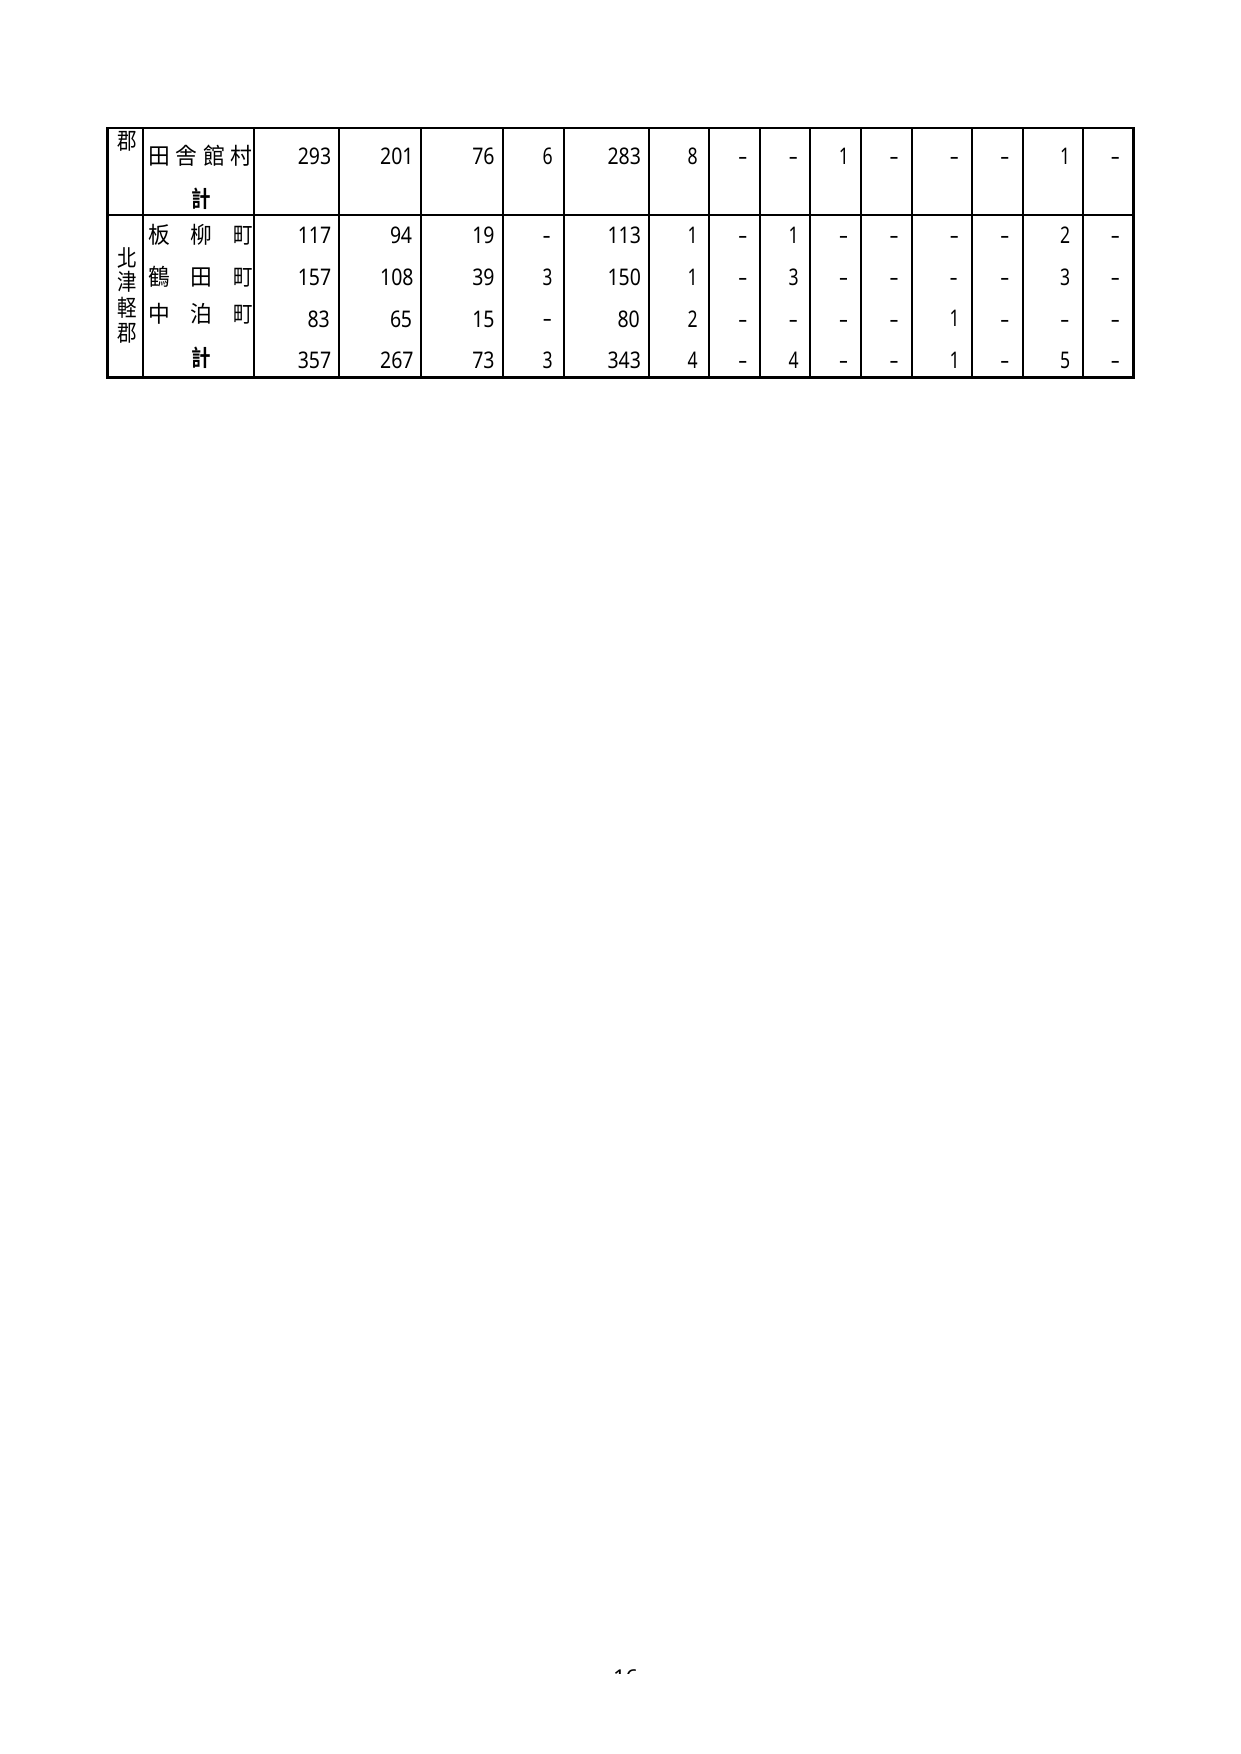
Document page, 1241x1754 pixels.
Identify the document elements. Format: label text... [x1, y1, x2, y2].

table_cell 2 2 2 6 [504, 129, 563, 213]
table_cell 35 30 11 76 [422, 129, 502, 213]
table_cell - - - - [1084, 129, 1132, 213]
table_cell 1 - - 1 [811, 129, 860, 213]
table_cell - - - - [761, 129, 809, 213]
table_cell 113 150 80 343 [565, 216, 648, 376]
table_cell - - - - [862, 216, 911, 376]
table_cell 142 82 69 293 [255, 129, 338, 213]
table_cell 北津軽郡 [109, 216, 142, 376]
table_cell - - - - [913, 129, 971, 213]
table_cell - 1 - 1 [1024, 129, 1082, 213]
table_cell 南津軽郡 [109, 129, 142, 213]
table_cell - - - - [973, 216, 1022, 376]
table_cell - - - - [1084, 216, 1132, 376]
table_cell - - 1 1 [913, 216, 971, 376]
table_cell 板 柳 町 鶴 田 町 中 泊 町 計 [144, 216, 253, 376]
table_cell - - - - [811, 216, 860, 376]
table_cell 138 79 66 283 [565, 129, 648, 213]
table_cell - - - - [710, 129, 759, 213]
table_cell - - - - [862, 129, 911, 213]
table_cell 1 3 - 4 [761, 216, 809, 376]
table_cell - - - - [973, 129, 1022, 213]
table_cell 101 47 53 201 [340, 129, 420, 213]
table_cell - 3 - 3 [504, 216, 563, 376]
table_cell 2 3 - 5 [1024, 216, 1082, 376]
table_cell 3 2 3 8 [650, 129, 708, 213]
table_cell 117 157 83 357 [255, 216, 338, 376]
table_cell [144, 129, 253, 213]
table_cell 19 39 15 73 [422, 216, 502, 376]
table_cell 94 108 65 267 [340, 216, 420, 376]
table_cell 1 1 2 4 [650, 216, 708, 376]
table_cell - - - - [710, 216, 759, 376]
